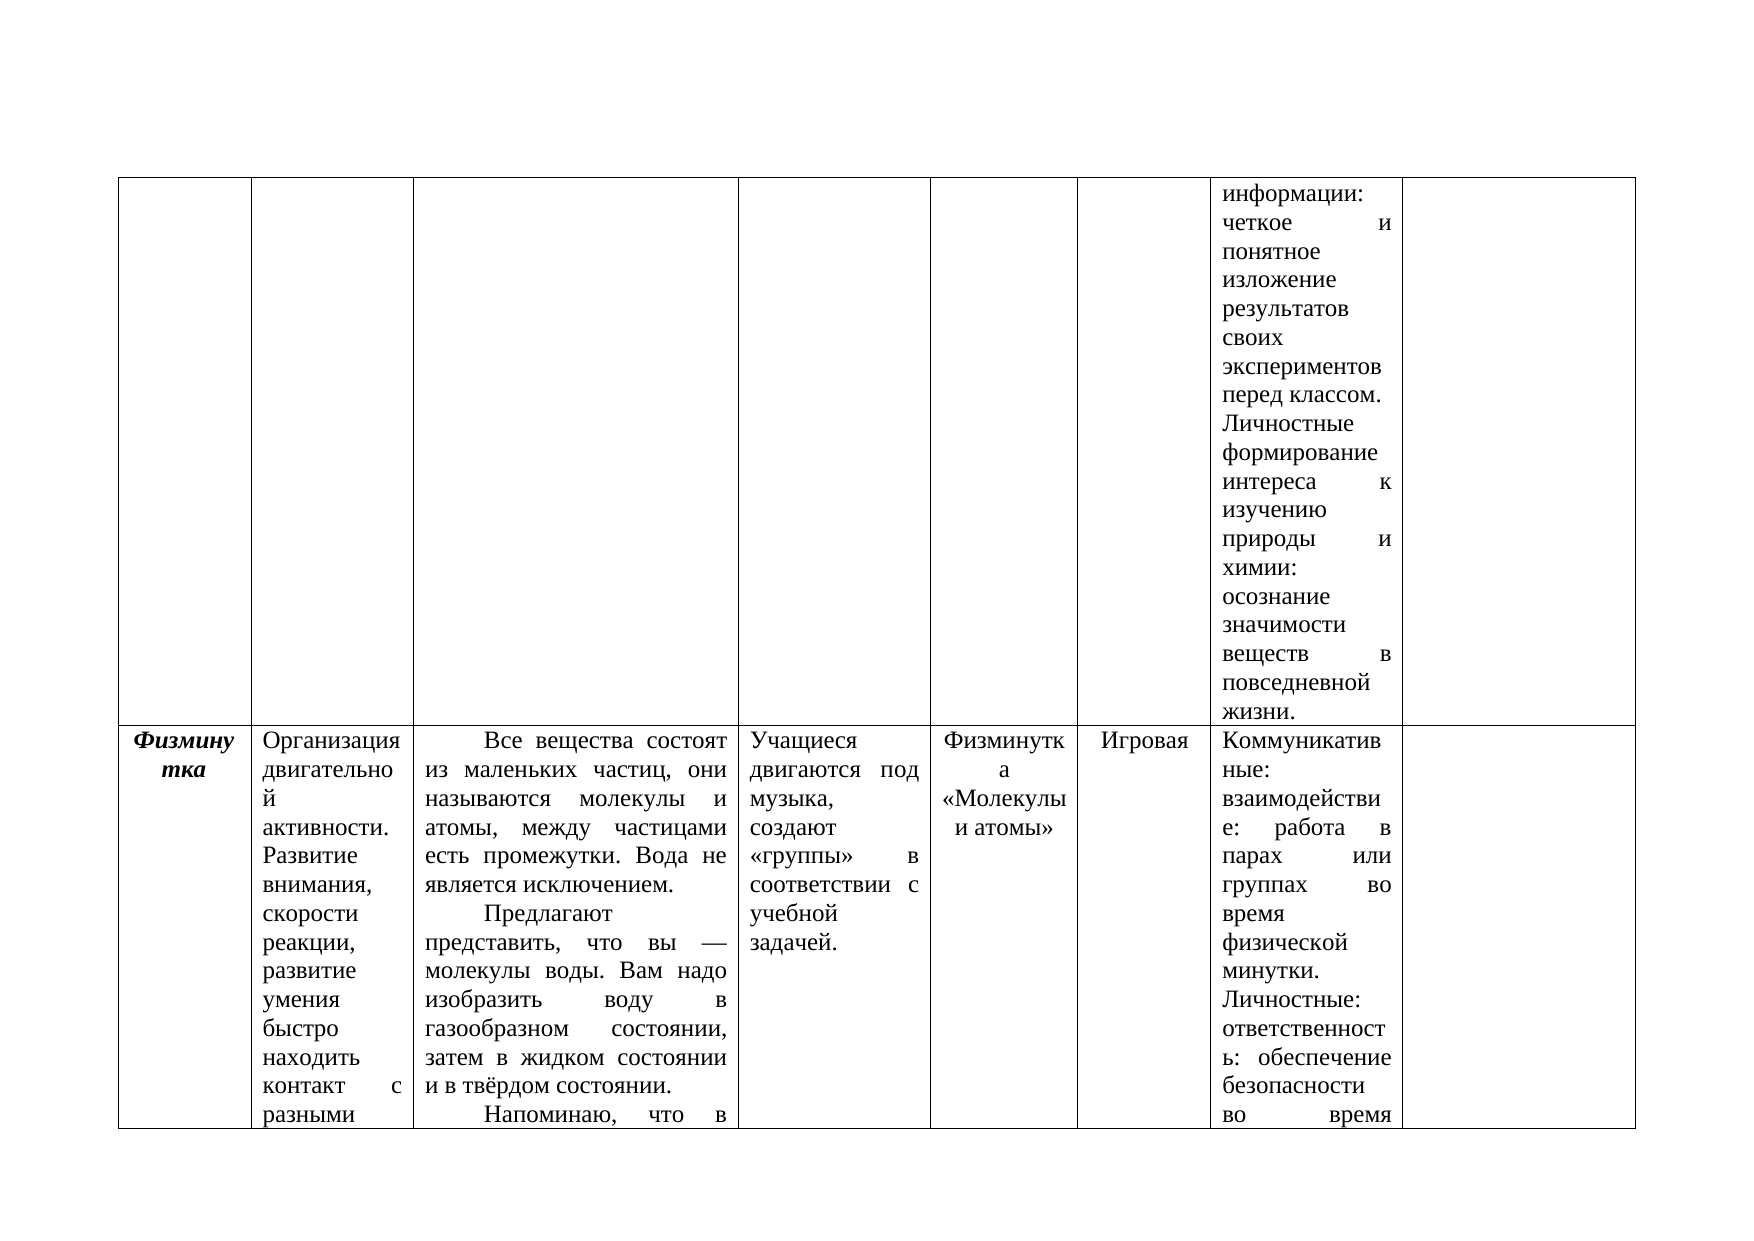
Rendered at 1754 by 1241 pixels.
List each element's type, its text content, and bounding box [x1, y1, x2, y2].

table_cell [1078, 178, 1210, 724]
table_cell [1211, 178, 1402, 724]
table_cell [1403, 726, 1635, 1128]
table_cell [1403, 178, 1635, 724]
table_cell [739, 178, 930, 724]
table_cell Физминутка [119, 726, 251, 1128]
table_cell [414, 726, 738, 1128]
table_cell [931, 178, 1077, 724]
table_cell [252, 178, 413, 724]
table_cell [931, 726, 1077, 1128]
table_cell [1211, 726, 1402, 1128]
table_cell Игровая [1078, 726, 1210, 1128]
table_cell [414, 178, 738, 724]
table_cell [119, 178, 251, 724]
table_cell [739, 726, 930, 1128]
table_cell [252, 726, 413, 1128]
